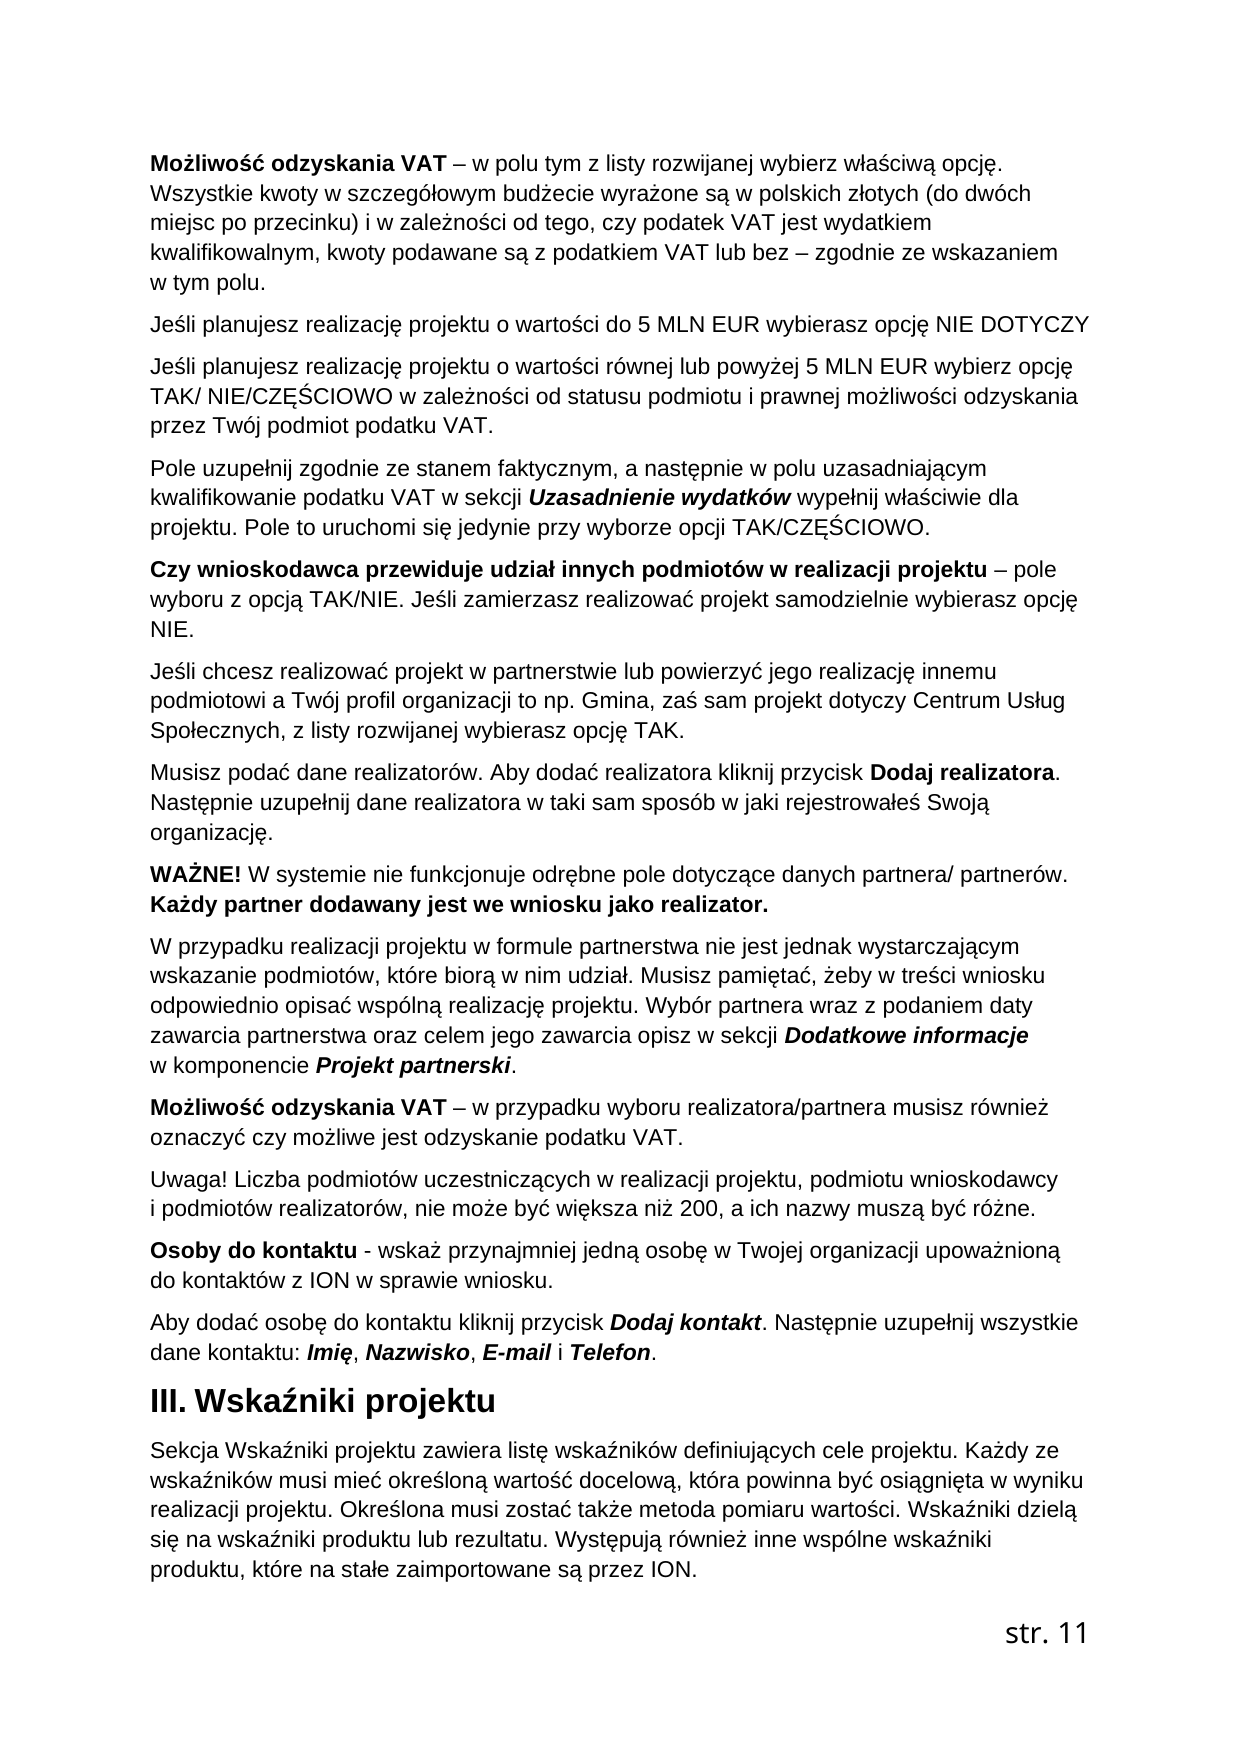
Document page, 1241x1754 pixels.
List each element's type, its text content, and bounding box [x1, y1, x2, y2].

text Możliwość odzyskania VAT – w polu tym z listy rozwijanej wybierz właściwą opcję. Wszystkie kwoty w szczegółowym budżecie wyrażone są w polskich złotych (do dwóch miejsc po przecinku) i w zależności od tego, czy podatek VAT jest wydatkiem kwalifikowalnym, kwoty podawane są z podatkiem VAT lub bez – zgodnie ze wskazaniem w tym polu. [150, 150, 1090, 295]
text Jeśli planujesz realizację projektu o wartości równej lub powyżej 5 MLN EUR wybierz opcję TAK/ NIE/CZĘŚCIOWO w zależności od statusu podmiotu i prawnej możliwości odzyskania przez Twój podmiot podatku VAT. [150, 353, 1090, 439]
text W przypadku realizacji projektu w formule partnerstwa nie jest jednak wystarczającym wskazanie podmiotów, które biorą w nim udział. Musisz pamiętać, żeby w treści wniosku odpowiednio opisać wspólną realizację projektu. Wybór partnera wraz z podaniem daty zawarcia partnerstwa oraz celem jego zawarcia opisz w sekcji Dodatkowe informacje w komponencie Projekt partnerski. [150, 933, 1090, 1078]
text Uwaga! Liczba podmiotów uczestniczących w realizacji projektu, podmiotu wnioskodawcy i podmiotów realizatorów, nie może być większa niż 200, a ich nazwy muszą być różne. [150, 1166, 1090, 1222]
text Jeśli planujesz realizację projektu o wartości do 5 MLN EUR wybierasz opcję NIE DOTYCZY [150, 311, 1090, 337]
text WAŻNE! W systemie nie funkcjonuje odrębne pole dotyczące danych partnera/ partnerów. Każdy partner dodawany jest we wniosku jako realizator. [150, 861, 1090, 917]
text Sekcja Wskaźniki projektu zawiera listę wskaźników definiujących cele projektu. Każdy ze wskaźników musi mieć określoną wartość docelową, która powinna być osiągnięta w wyniku realizacji projektu. Określona musi zostać także metoda pomiaru wartości. Wskaźniki dzielą się na wskaźniki produktu lub rezultatu. Występują również inne wspólne wskaźniki produktu, które na stałe zaimportowane są przez ION. [150, 1437, 1090, 1582]
subtitle Wskaźniki projektu [150, 1381, 1090, 1420]
text Osoby do kontaktu - wskaż przynajmniej jedną osobę w Twojej organizacji upoważnioną do kontaktów z ION w sprawie wniosku. [150, 1237, 1090, 1293]
text Czy wnioskodawca przewiduje udział innych podmiotów w realizacji projektu – pole wyboru z opcją TAK/NIE. Jeśli zamierzasz realizować projekt samodzielnie wybierasz opcję NIE. [150, 556, 1090, 642]
text Aby dodać osobę do kontaktu kliknij przycisk Dodaj kontakt. Następnie uzupełnij wszystkie dane kontaktu: Imię, Nazwisko, E-mail i Telefon. [150, 1309, 1090, 1365]
text Jeśli chcesz realizować projekt w partnerstwie lub powierzyć jego realizację innemu podmiotowi a Twój profil organizacji to np. Gmina, zaś sam projekt dotyczy Centrum Usług Społecznych, z listy rozwijanej wybierasz opcję TAK. [150, 658, 1090, 743]
text Możliwość odzyskania VAT – w przypadku wyboru realizatora/partnera musisz również oznaczyć czy możliwe jest odzyskanie podatku VAT. [150, 1094, 1090, 1150]
text Pole uzupełnij zgodnie ze stanem faktycznym, a następnie w polu uzasadniającym kwalifikowanie podatku VAT w sekcji Uzasadnienie wydatków wypełnij właściwie dla projektu. Pole to uruchomi się jedynie przy wyborze opcji TAK/CZĘŚCIOWO. [150, 455, 1090, 540]
text Musisz podać dane realizatorów. Aby dodać realizatora kliknij przycisk Dodaj realizatora. Następnie uzupełnij dane realizatora w taki sam sposób w jaki rejestrowałeś Swoją organizację. [150, 759, 1090, 845]
